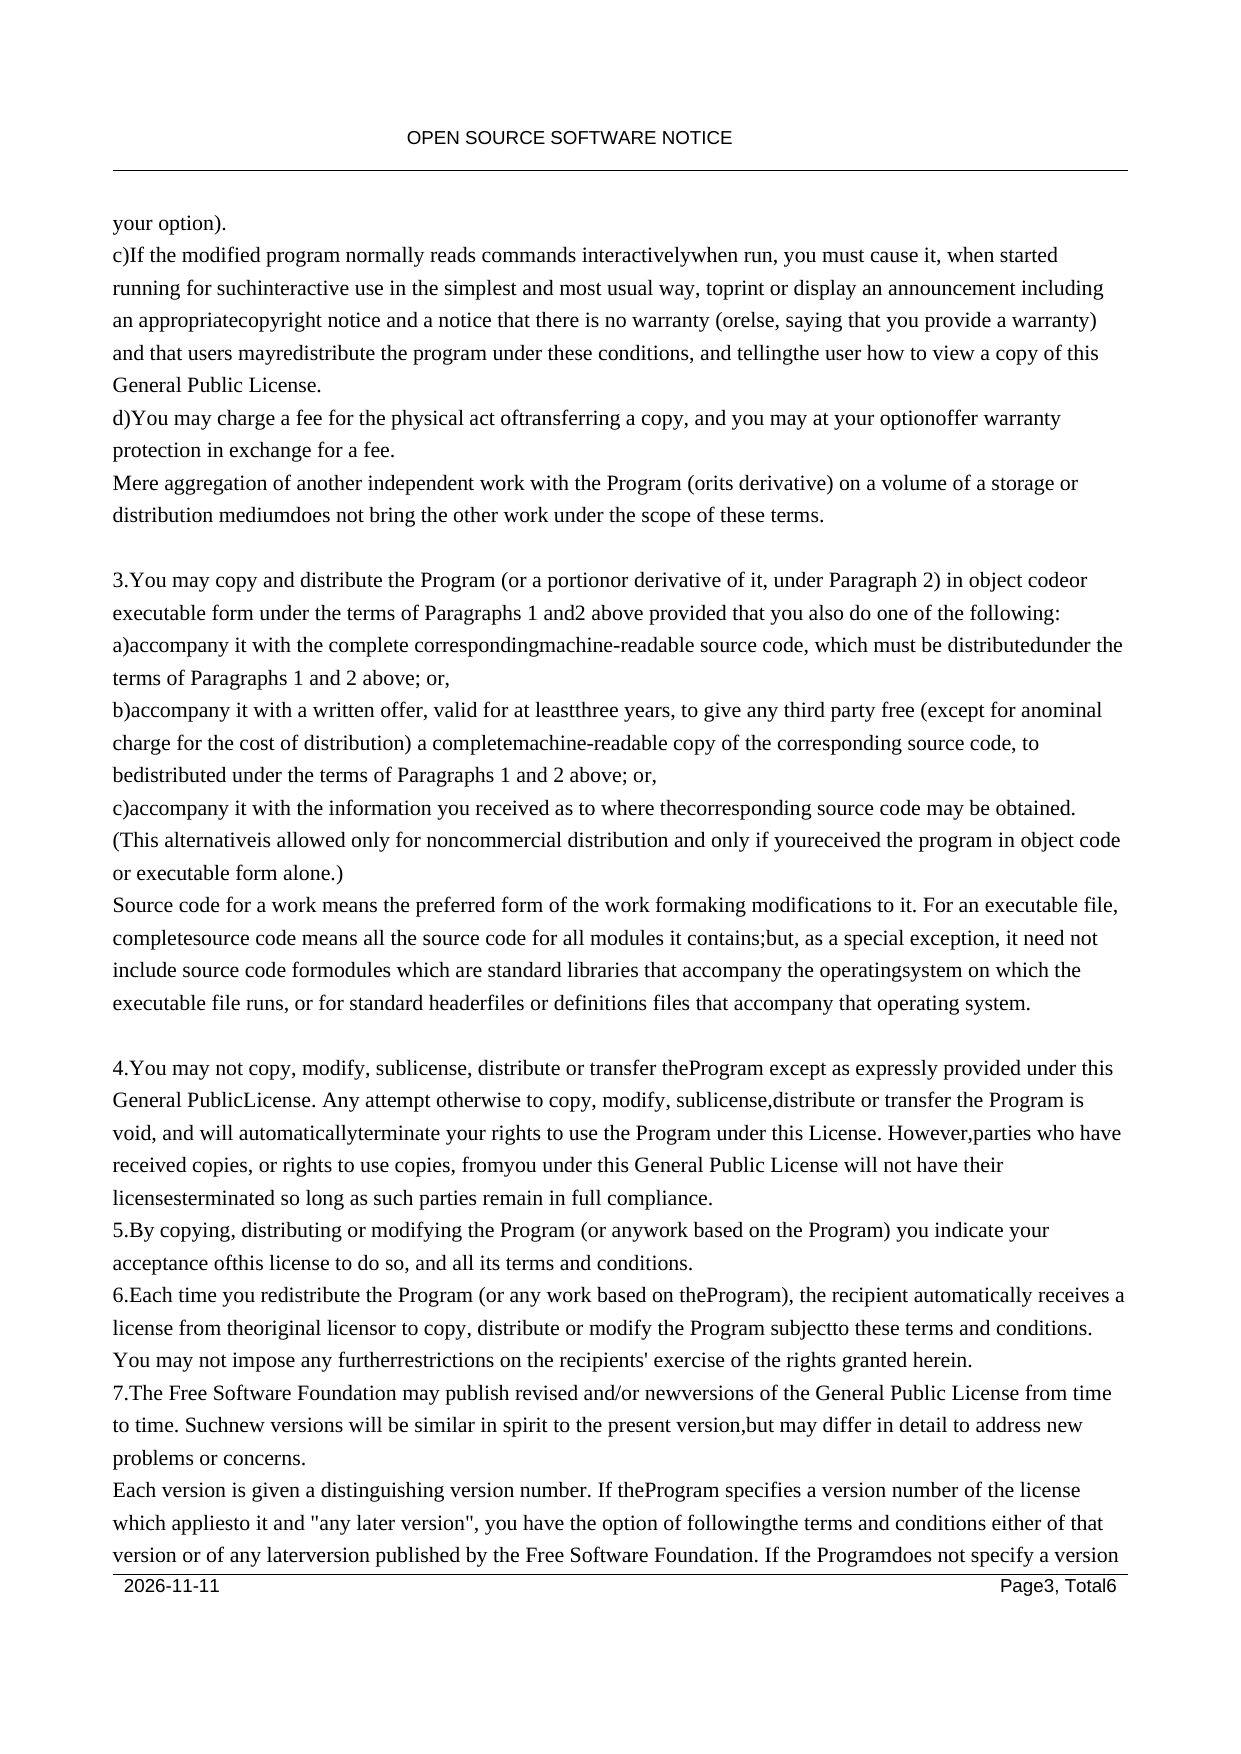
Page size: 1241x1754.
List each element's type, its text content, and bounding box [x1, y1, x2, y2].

text c)If the modified program normally reads commands interactivelywhen run, you must cause it, when started running for suchinteractive use in the simplest and most usual way, toprint or display an announcement including an appropriatecopyright notice and a notice that there is no warranty (orelse, saying that you provide a warranty) and that users mayredistribute the program under these conditions, and tellingthe user how to view a copy of this General Public License. [112, 239, 1128, 401]
text Source code for a work means the preferred form of the work formaking modifications to it. For an executable file, completesource code means all the source code for all modules it contains;but, as a special exception, it need not include source code formodules which are standard libraries that accompany the operatingsystem on which the executable file runs, or for standard headerfiles or definitions files that accompany that operating system. [112, 889, 1128, 1019]
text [112, 206, 1128, 239]
text 7.The Free Software Foundation may publish revised and/or newversions of the General Public License from time to time. Suchnew versions will be similar in spirit to the present version,but may differ in detail to address new problems or concerns. [112, 1376, 1128, 1474]
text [112, 1474, 1128, 1571]
text Mere aggregation of another independent work with the Program (orits derivative) on a volume of a storage or distribution mediumdoes not bring the other work under the scope of these terms. [112, 466, 1128, 531]
text 5.By copying, distributing or modifying the Program (or anywork based on the Program) you indicate your acceptance ofthis license to do so, and all its terms and conditions. [112, 1214, 1128, 1279]
text d)You may charge a fee for the physical act oftransferring a copy, and you may at your optionoffer warranty protection in exchange for a fee. [112, 401, 1128, 466]
text 3.You may copy and distribute the Program (or a portionor derivative of it, under Paragraph 2) in object codeor executable form under the terms of Paragraphs 1 and2 above provided that you also do one of the following: [112, 564, 1128, 629]
text 4.You may not copy, modify, sublicense, distribute or transfer theProgram except as expressly provided under this General PublicLicense. Any attempt otherwise to copy, modify, sublicense,distribute or transfer the Program is void, and will automaticallyterminate your rights to use the Program under this License. However,parties who have received copies, or rights to use copies, fromyou under this General Public License will not have their licensesterminated so long as such parties remain in full compliance. [112, 1051, 1128, 1214]
text a)accompany it with the complete correspondingmachine-readable source code, which must be distributedunder the terms of Paragraphs 1 and 2 above; or, [112, 629, 1128, 694]
text 6.Each time you redistribute the Program (or any work based on theProgram), the recipient automatically receives a license from theoriginal licensor to copy, distribute or modify the Program subjectto these terms and conditions. You may not impose any furtherrestrictions on the recipients' exercise of the rights granted herein. [112, 1279, 1128, 1376]
text b)accompany it with a written offer, valid for at leastthree years, to give any third party free (except for anominal charge for the cost of distribution) a completemachine-readable copy of the corresponding source code, to bedistributed under the terms of Paragraphs 1 and 2 above; or, [112, 694, 1128, 791]
text c)accompany it with the information you received as to where thecorresponding source code may be obtained. (This alternativeis allowed only for noncommercial distribution and only if youreceived the program in object code or executable form alone.) [112, 791, 1128, 889]
